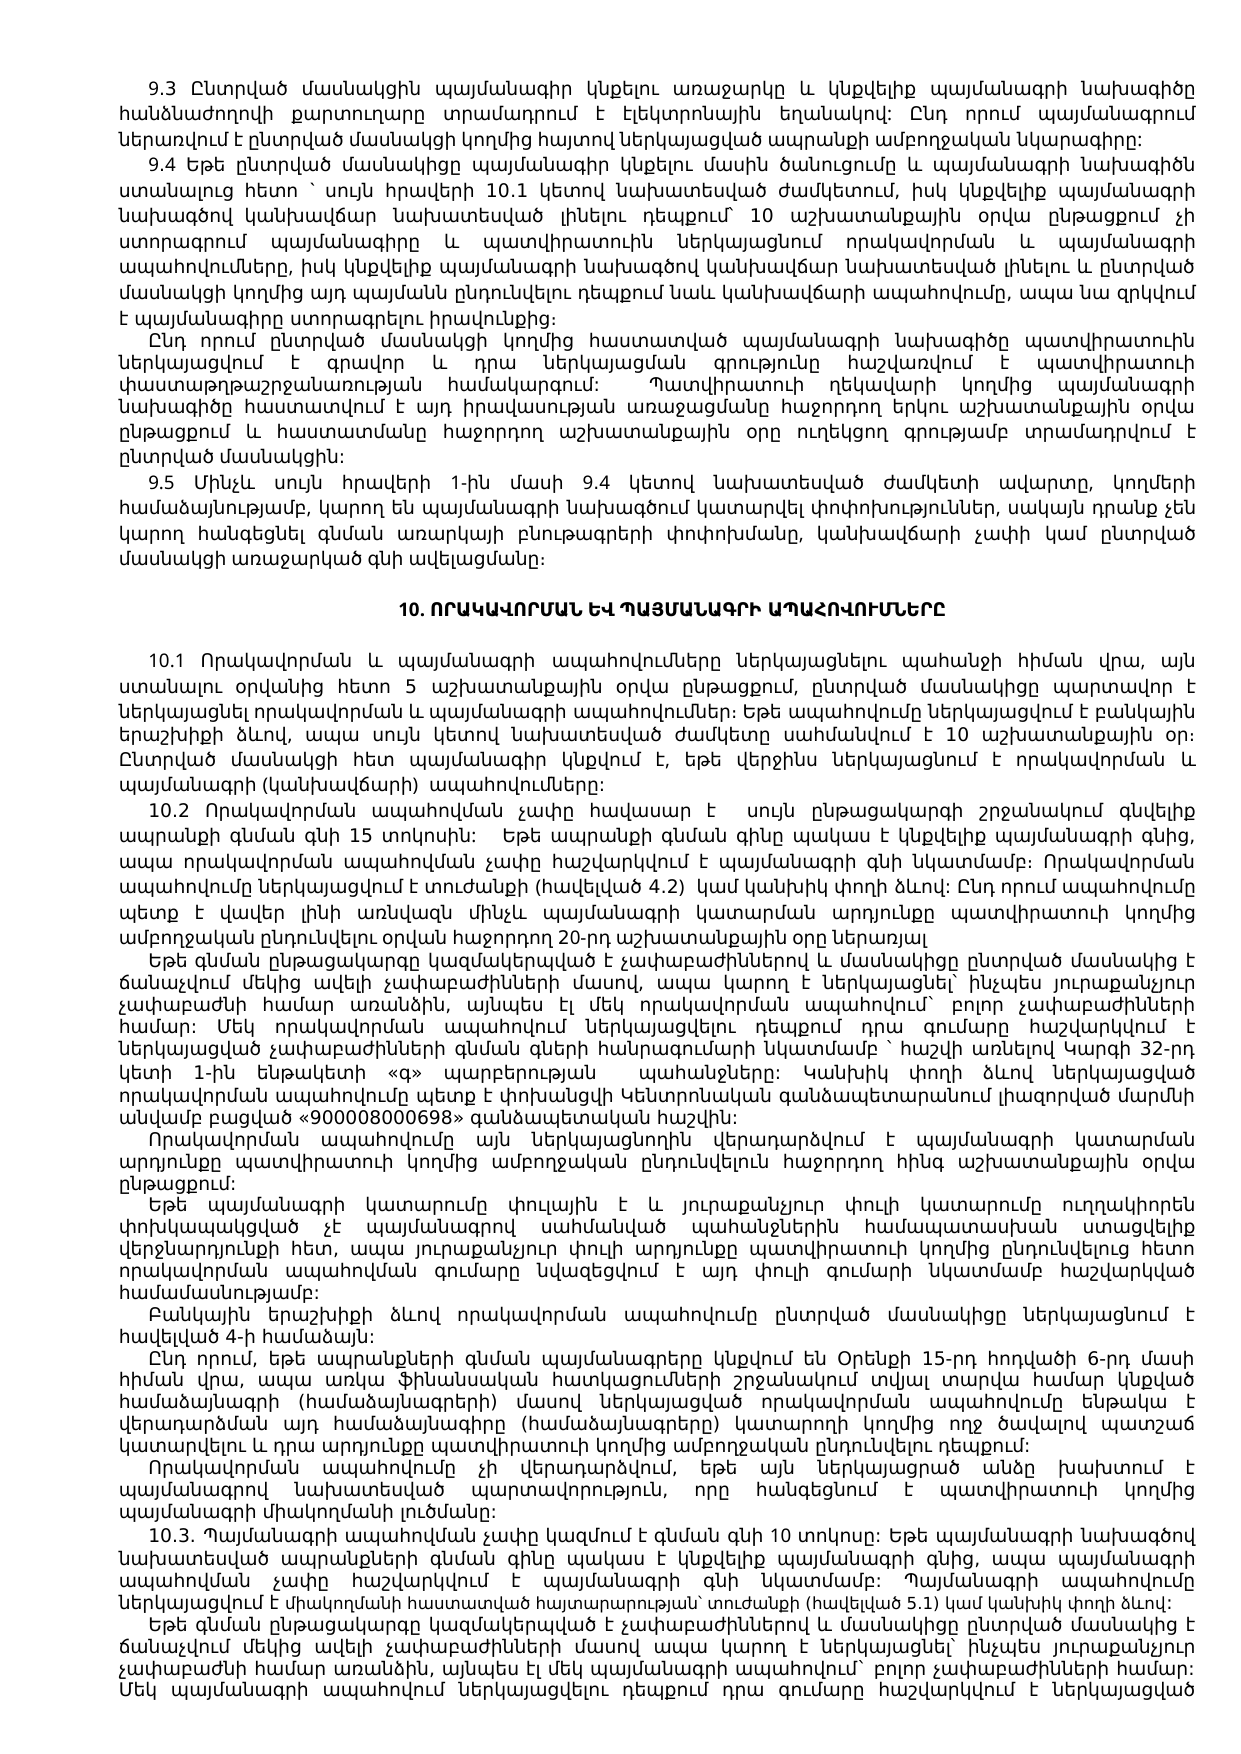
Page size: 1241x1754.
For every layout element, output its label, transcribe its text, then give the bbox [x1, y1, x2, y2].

text 10. ՈՐԱԿԱՎՈՐՄԱՆ ԵՎ ՊԱՅՄԱՆԱԳՐԻ ԱՊԱՀՈՎՈՒՄՆԵՐԸ [118, 597, 1196, 622]
text 9.5 Մինչև սույն հրավերի 1-ին մասի 9.4 կետով նախատեսված ժամկետի ավարտը, կողմերի համաձայնությամբ, կարող են պայմանագրի նախագծում կատարվել փոփոխություններ, սակայն դրանք չեն կարող հանգեցնել գնման առարկայի բնութագրերի փոփոխմանը, կանխավճարի չափի կամ ընտրված մասնակցի առաջարկած գնի ավելացմանը։ [118, 469, 1196, 571]
text Եթե գնման ընթացակարգը կազմակերպված է չափաբաժիններով և մասնակիցը ընտրված մասնակից է ճանաչվում մեկից ավելի չափաբաժինների մասով, ապա կարող է ներկայացնել՝ ինչպես յուրաքանչյուր չափաբաժնի համար առանձին, այնպես էլ մեկ որակավորման ապահովում` բոլոր չափաբաժինների համար: Մեկ որակավորման ապահովում ներկայացվելու դեպքում դրա գումարը հաշվարկվում է ներկայացված չափաբաժինների գնման գների հանրագումարի նկատմամբ ՝ հաշվի առնելով Կարգի 32-րդ կետի 1-ին ենթակետի «գ» պարբերության պահանջները: Կանխիկ փողի ձևով ներկայացված որակավորման ապահովումը պետք է փոխանցվի Կենտրոնական գանձապետարանում լիազորված մարմնի անվամբ բացված «900008000698» գանձապետական հաշվին: [118, 950, 1196, 1129]
text Որակավորման ապահովումը այն ներկայացնողին վերադարձվում է պայմանագրի կատարման արդյունքը պատվիրատուի կողմից ամբողջական ընդունվելուն հաջորդող հինգ աշխատանքային օրվա ընթացքում: [118, 1129, 1196, 1194]
text Ընդ որում, եթե ապրանքների գնման պայմանագրերը կնքվում են Օրենքի 15-րդ հոդվածի 6-րդ մասի հիման վրա, ապա առկա ֆինանսական հատկացումների շրջանակում տվյալ տարվա համար կնքված համաձայնագրի (համաձայնագրերի) մասով ներկայացված որակավորման ապահովումը ենթակա է վերադարձման այդ համաձայնագիրը (համաձայնագրերը) կատարողի կողմից ողջ ծավալով պատշաճ կատարվելու և դրա արդյունքը պատվիրատուի կողմից ամբողջական ընդունվելու դեպքում: [118, 1348, 1196, 1457]
text 10.3. Պայմանագրի ապահովման չափը կազմում է գնման գնի 10 տոկոսը: Եթե պայմանագրի նախագծով նախատեսված ապրանքների գնման գինը պակաս է կնքվելիք պայմանագրի գնից, ապա պայմանագրի ապահովման չափը հաշվարկվում է պայմանագրի գնի նկատմամբ: Պայմանագրի ապահովումը ներկայացվում է միակողմանի հաստատված հայտարարության՝ տուժանքի (հավելված 5.1) կամ կանխիկ փողի ձևով: [118, 1523, 1196, 1614]
text 9.4 Եթե ընտրված մասնակիցը պայմանագիր կնքելու մասին ծանուցումը և պայմանագրի նախագիծն ստանալուց հետո ` սույն հրավերի 10․1 կետով նախատեսված ժամկետում, իսկ կնքվելիք պայմանագրի նախագծով կանխավճար նախատեսված լինելու դեպքում՝ 10 աշխատանքային օրվա ընթացքում չի ստորագրում պայմանագիրը և պատվիրատուին ներկայացնում որակավորման և պայմանագրի ապահովումները, իսկ կնքվելիք պայմանագրի նախագծով կանխավճար նախատեսված լինելու և ընտրված մասնակցի կողմից այդ պայմանն ընդունվելու դեպքում նաև կանխավճարի ապահովումը, ապա նա զրկվում է պայմանագիրը ստորագրելու իրավունքից։ [118, 152, 1196, 330]
text Եթե պայմանագրի կատարումը փուլային է և յուրաքանչյուր փուլի կատարումը ուղղակիորեն փոխկապակցված չէ պայմանագրով սահմանված պահանջներին համապատասխան ստացվելիք վերջնարդյունքի հետ, ապա յուրաքանչյուր փուլի արդյունքը պատվիրատուի կողմից ընդունվելուց հետո որակավորման ապահովման գումարը նվազեցվում է այդ փուլի գումարի նկատմամբ հաշվարկված համամասնությամբ: [118, 1194, 1196, 1304]
text Որակավորման ապահովումը չի վերադարձվում, եթե այն ներկայացրած անձը խախտում է պայմանագրով նախատեսված պարտավորություն, որը հանգեցնում է պատվիրատուի կողմից պայմանագրի միակողմանի լուծմանը: [118, 1457, 1196, 1523]
text 10.1 Որակավորման և պայմանագրի ապահովումները ներկայացնելու պահանջի հիման վրա, այն ստանալու օրվանից հետո 5 աշխատանքային օրվա ընթացքում, ընտրված մասնակիցը պարտավոր է ներկայացնել որակավորման և պայմանագրի ապահովումներ։ Եթե ապահովումը ներկայացվում է բանկային երաշխիքի ձևով, ապա սույն կետով նախատեսված ժամկետը սահմանվում է 10 աշխատանքային օր։ Ընտրված մասնակցի հետ պայմանագիր կնքվում է, եթե վերջինս ներկայացնում է որակավորման և պայմանագրի (կանխավճարի) ապահովումները: [118, 648, 1196, 797]
text 9.3 Ընտրված մասնակցին պայմանագիր կնքելու առաջարկը և կնքվելիք պայմանագրի նախագիծը հանձնաժողովի քարտուղարը տրամադրում է էլեկտրոնային եղանակով: Ընդ որում պայմանագրում ներառվում է ընտրված մասնակցի կողմից հայտով ներկայացված ապրանքի ամբողջական նկարագիրը: [118, 75, 1196, 152]
text Ընդ որում ընտրված մասնակցի կողմից հաստատված պայմանագրի նախագիծը պատվիրատուին ներկայացվում է գրավոր և դրա ներկայացման գրությունը հաշվառվում է պատվիրատուի փաստաթղթաշրջանառության համակարգում: Պատվիրատուի ղեկավարի կողմից պայմանագրի նախագիծը հաստատվում է այդ իրավասության առաջացմանը հաջորդող երկու աշխատանքային օրվա ընթացքում և հաստատմանը հաջորդող աշխատանքային օրը ուղեկցող գրությամբ տրամադրվում է ընտրված մասնակցին: [118, 330, 1196, 469]
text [118, 1614, 1196, 1701]
text Բանկային երաշխիքի ձևով որակավորման ապահովումը ընտրված մասնակիցը ներկայացնում է հավելված 4-ի համաձայն: [118, 1304, 1196, 1348]
text 10.2 Որակավորման ապահովման չափը հավասար է սույն ընթացակարգի շրջանակում գնվելիք ապրանքի գնման գնի 15 տոկոսին: Եթե ապրանքի գնման գինը պակաս է կնքվելիք պայմանագրի գնից, ապա որակավորման ապահովման չափը հաշվարկվում է պայմանագրի գնի նկատմամբ։ Որակավորման ապահովումը ներկայացվում է տուժանքի (հավելված 4․2) կամ կանխիկ փողի ձևով: Ընդ որում ապահովումը պետք է վավեր լինի առնվազն մինչև պայմանագրի կատարման արդյունքը պատվիրատուի կողմից ամբողջական ընդունվելու օրվան հաջորդող 20-րդ աշխատանքային օրը ներառյալ [118, 797, 1196, 950]
